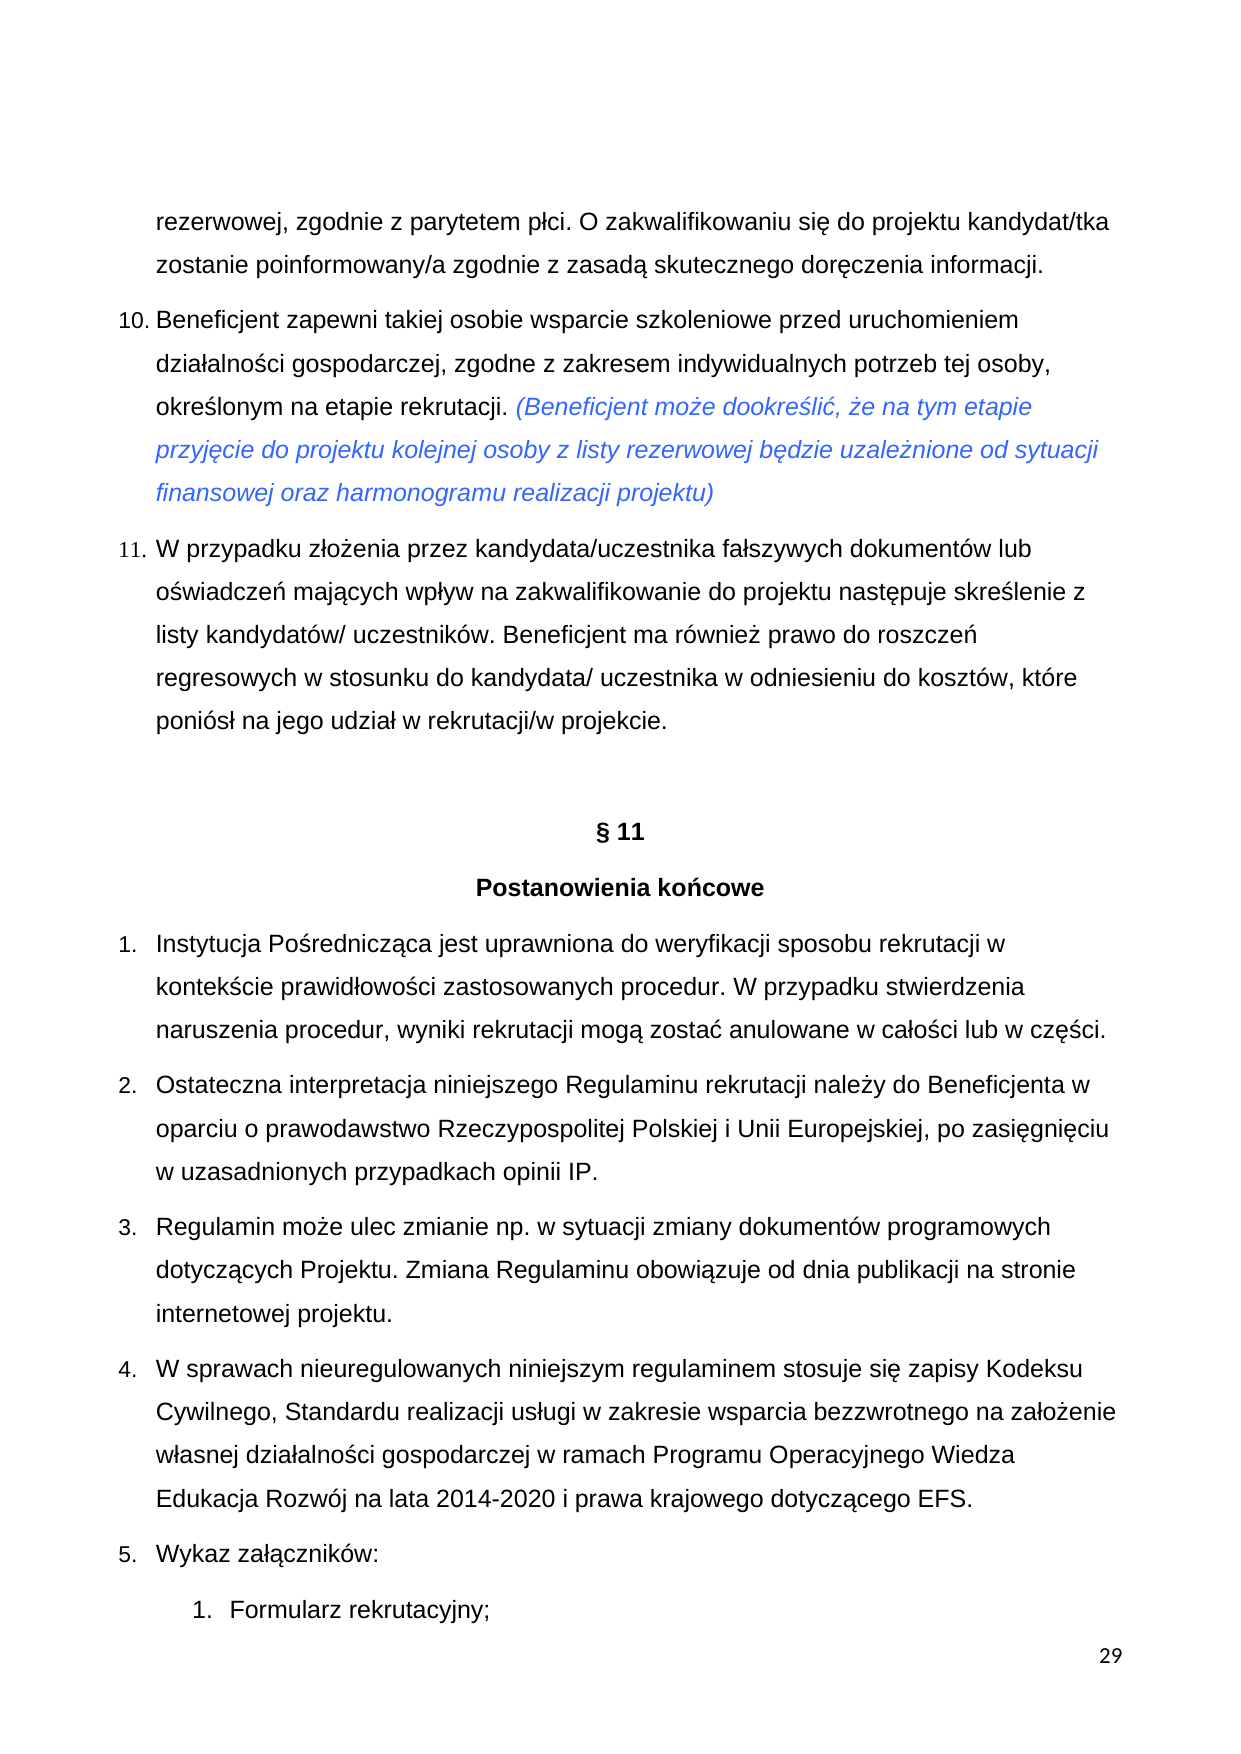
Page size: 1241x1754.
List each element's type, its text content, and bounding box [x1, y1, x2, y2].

list Regulamin może ulec zmianie np. w sytuacji zmiany dokumentów programowych dotyczących Projektu. Zmiana Regulaminu obowiązuje od dnia publikacji na stronie internetowej projektu. [118, 1212, 1122, 1327]
list W sprawach nieuregulowanych niniejszym regulaminem stosuje się zapisy Kodeksu Cywilnego, Standardu realizacji usługi w zakresie wsparcia bezzwrotnego na założenie własnej działalności gospodarczej w ramach Programu Operacyjnego Wiedza Edukacja Rozwój na lata 2014-2020 i prawa krajowego dotyczącego EFS. [118, 1354, 1122, 1512]
list Instytucja Pośrednicząca jest uprawniona do weryfikacji sposobu rekrutacji w kontekście prawidłowości zastosowanych procedur. W przypadku stwierdzenia naruszenia procedur, wyniki rekrutacji mogą zostać anulowane w całości lub w części. [118, 929, 1122, 1044]
list Ostateczna interpretacja niniejszego Regulaminu rekrutacji należy do Beneficjenta w oparciu o prawodawstwo Rzeczypospolitej Polskiej i Unii Europejskiej, po zasięgnięciu w uzasadnionych przypadkach opinii IP. [118, 1071, 1122, 1186]
list Beneficjent zapewni takiej osobie wsparcie szkoleniowe przed uruchomieniem działalności gospodarczej, zgodne z zakresem indywidualnych potrzeb tej osoby, określonym na etapie rekrutacji. (Beneficjent może dookreślić, że na tym etapie przyjęcie do projektu kolejnej osoby z listy rezerwowej będzie uzależnione od sytuacji finansowej oraz harmonogramu realizacji projektu) [118, 306, 1122, 507]
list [118, 207, 1122, 279]
list Wykaz załączników: [118, 1539, 1122, 1568]
text Postanowienia końcowe [118, 873, 1122, 902]
list W przypadku złożenia przez kandydata/uczestnika fałszywych dokumentów lub oświadczeń mających wpływ na zakwalifikowanie do projektu następuje skreślenie z listy kandydatów/ uczestników. Beneficjent ma również prawo do roszczeń regresowych w stosunku do kandydata/ uczestnika w odniesieniu do kosztów, które poniósł na jego udział w rekrutacji/w projekcie. [118, 534, 1122, 735]
list Formularz rekrutacyjny; [192, 1595, 1122, 1624]
text § 11 [118, 817, 1122, 846]
